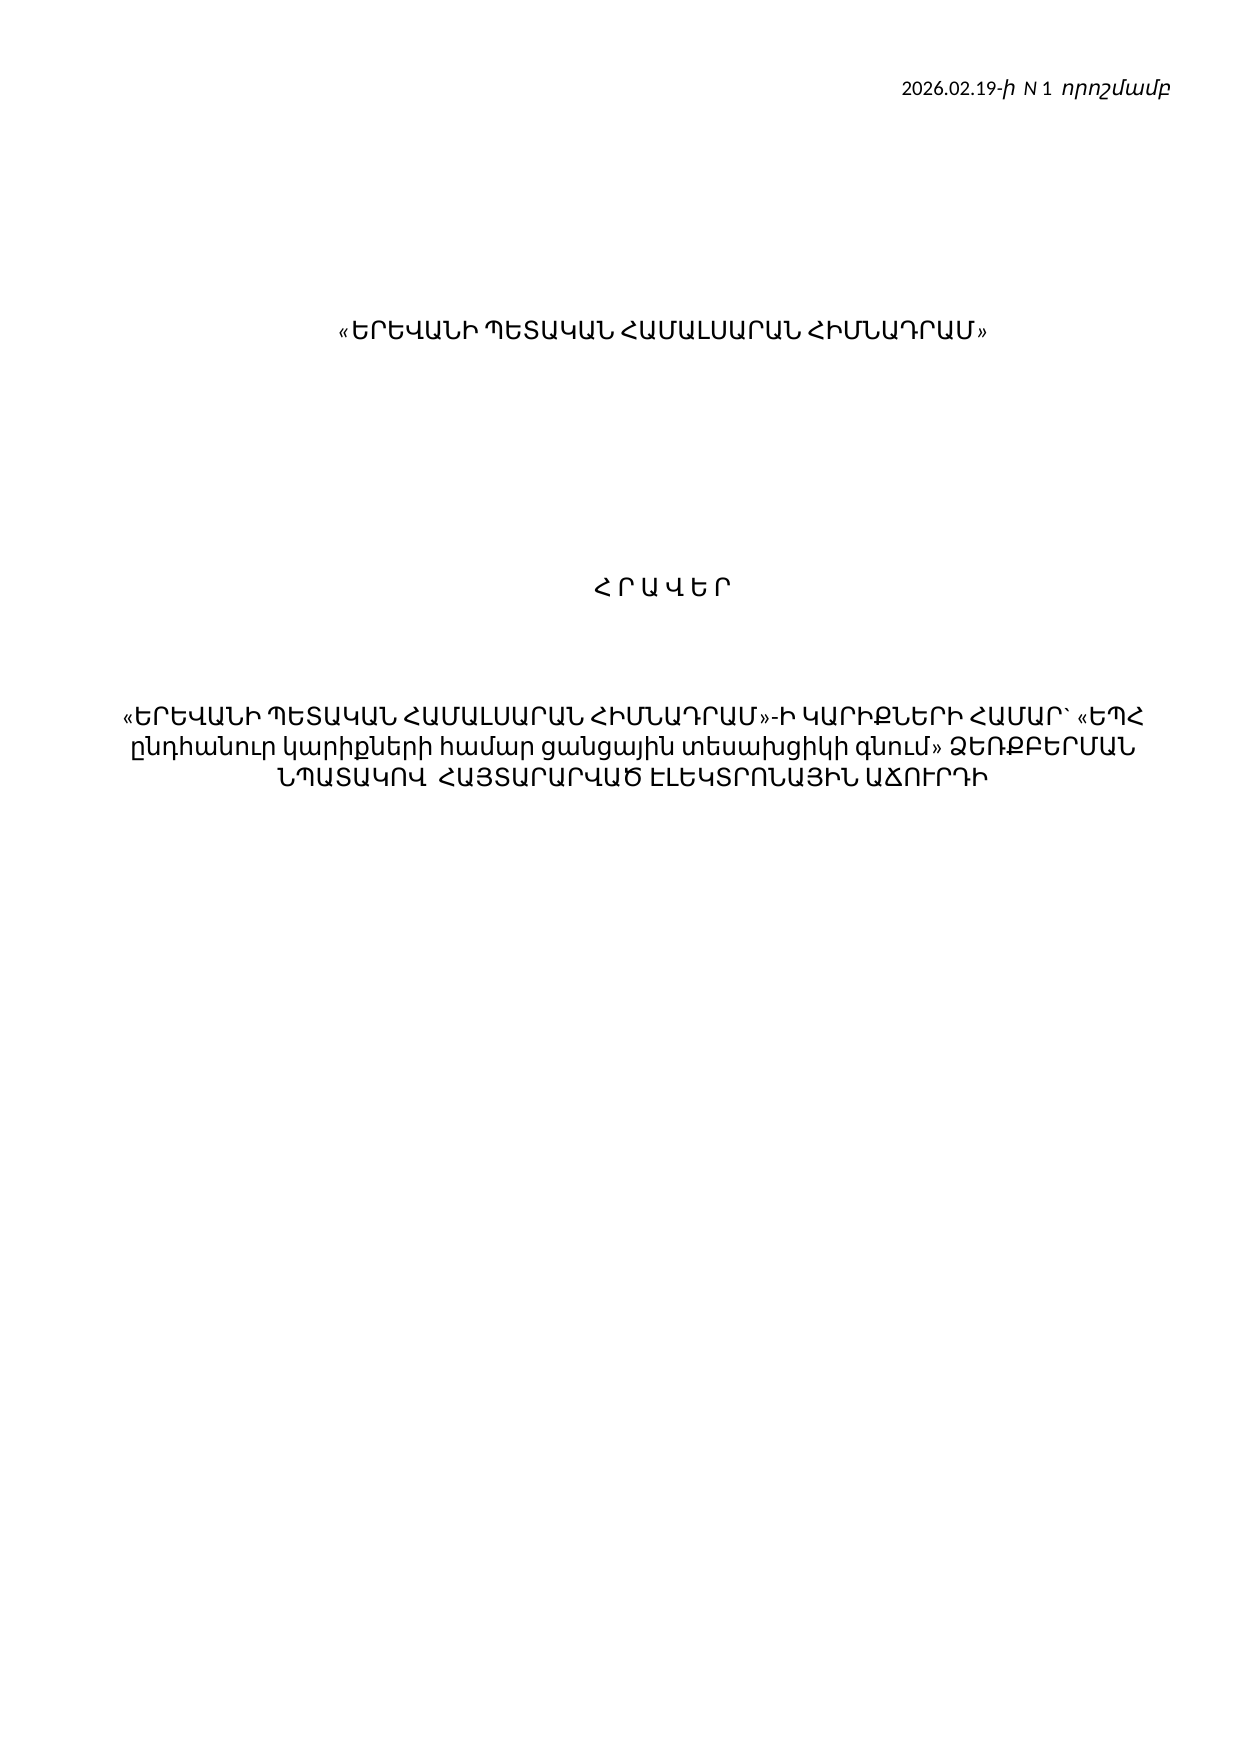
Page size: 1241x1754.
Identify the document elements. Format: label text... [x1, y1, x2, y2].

text « ԵՐԵՎԱՆԻ ՊԵՏԱԿԱՆ ՀԱՄԱԼՍԱՐԱՆ ՀԻՄՆԱԴՐԱՄ» [94, 316, 1172, 346]
text 2026.02.19 -ի N 1 որոշմամբ [94, 75, 1171, 100]
text «ԵՐԵՎԱՆԻ ՊԵՏԱԿԱՆ ՀԱՄԱԼՍԱՐԱՆ ՀԻՄՆԱԴՐԱՄ»-Ի ԿԱՐԻՔՆԵՐԻ ՀԱՄԱՐ` «ԵՊՀ ընդհանուր կարիքների համար ցանցային տեսախցիկի գնում» ՁԵՌՔԲԵՐՄԱՆ ՆՊԱՏԱԿՈՎ ՀԱՅՏԱՐԱՐՎԱԾ ԷԼԵԿՏՐՈՆԱՅԻՆ ԱՃՈՒՐԴԻ [94, 701, 1172, 792]
text Հ Ր Ա Վ Ե Ր [94, 572, 1172, 602]
